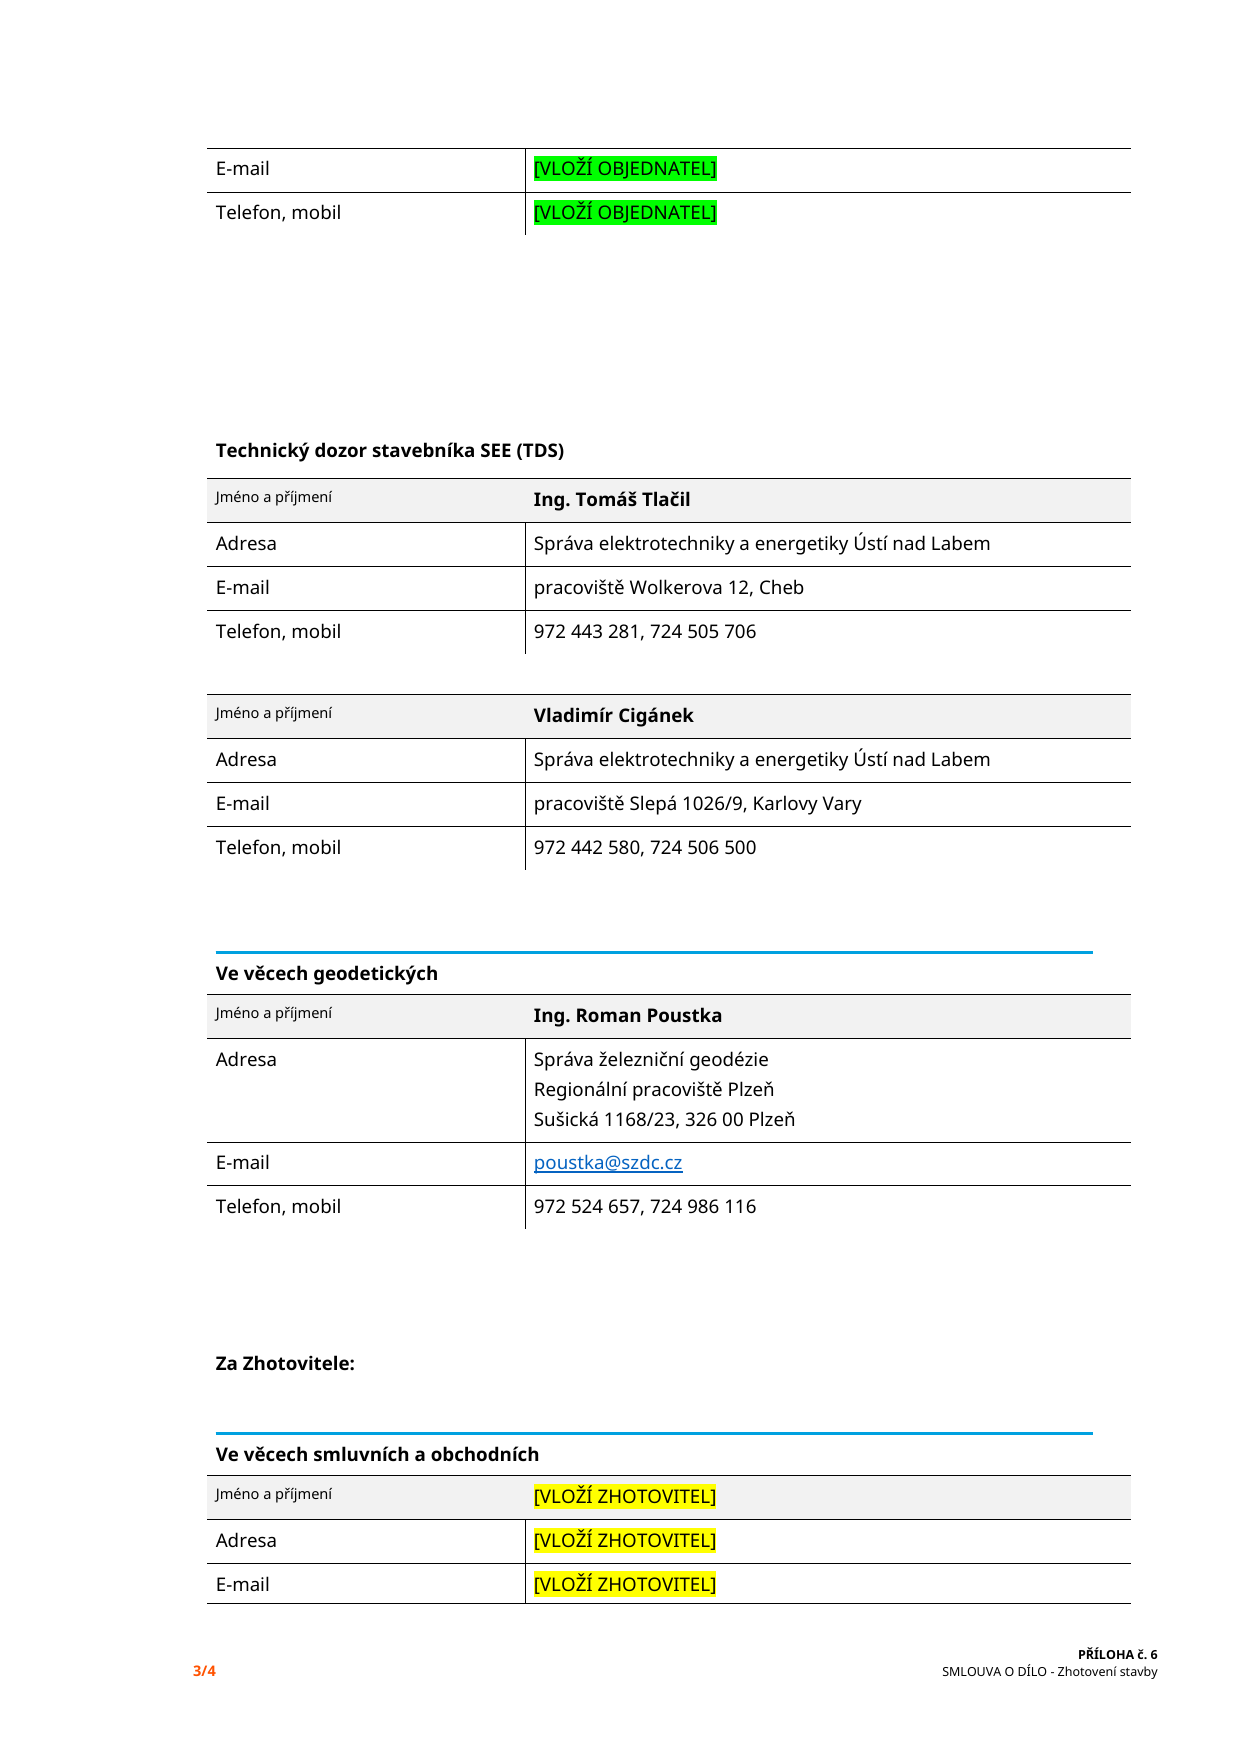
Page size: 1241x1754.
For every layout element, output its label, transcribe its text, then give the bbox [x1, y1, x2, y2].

table_cell 972 524 657, 724 986 116 [526, 1186, 1131, 1229]
table_header Ing. Roman Poustka [526, 995, 1131, 1038]
table_header [VLOŽÍ ZHOTOVITEL] [526, 1476, 1131, 1519]
table_cell 972 442 580, 724 506 500 [526, 827, 1131, 870]
table_cell Telefon, mobil [207, 1186, 525, 1229]
table_cell 972 443 281, 724 505 706 [526, 611, 1131, 654]
table_cell [VLOŽÍ OBJEDNATEL] [526, 193, 1131, 235]
table_cell Adresa [207, 523, 525, 566]
table_cell Správa železniční geodézie Regionální pracoviště Plzeň Sušická 1168/23, 326 00 Plzeň [526, 1039, 1131, 1141]
table_header Jméno a příjmení [207, 695, 526, 738]
text Za Zhotovitele: [216, 1351, 1093, 1376]
table_cell E-mail [207, 149, 525, 191]
table_cell E-mail [207, 567, 525, 610]
table_cell Správa elektrotechniky a energetiky Ústí nad Labem [526, 739, 1131, 782]
table_cell E-mail [207, 783, 525, 826]
table_cell [VLOŽÍ ZHOTOVITEL] [526, 1520, 1131, 1563]
table_cell Telefon, mobil [207, 611, 525, 654]
table_cell Telefon, mobil [207, 193, 525, 235]
table_header Jméno a příjmení [207, 479, 526, 522]
table_cell pracoviště Wolkerova 12, Cheb [526, 567, 1131, 610]
table_cell E-mail [207, 1143, 525, 1185]
table_cell Adresa [207, 1039, 525, 1141]
table_header Ing. Tomáš Tlačil [526, 479, 1131, 522]
table_cell [VLOŽÍ ZHOTOVITEL] [526, 1564, 1131, 1603]
table_header Jméno a příjmení [207, 995, 526, 1038]
table_cell Správa elektrotechniky a energetiky Ústí nad Labem [526, 523, 1131, 566]
text Ve věcech smluvních a obchodních [216, 1435, 1093, 1467]
text Technický dozor stavebníka SEE (TDS) [216, 438, 1093, 463]
table_cell Adresa [207, 1520, 525, 1563]
table_cell E-mail [207, 1564, 525, 1603]
table_header Vladimír Cigánek [526, 695, 1131, 738]
table_header Jméno a příjmení [207, 1476, 526, 1519]
table_cell pracoviště Slepá 1026/9, Karlovy Vary [526, 783, 1131, 826]
table_cell Adresa [207, 739, 525, 782]
text Ve věcech geodetických [216, 954, 1093, 986]
table_cell poustka@szdc.cz [526, 1143, 1131, 1185]
table_cell [VLOŽÍ OBJEDNATEL] [526, 149, 1131, 191]
table_cell Telefon, mobil [207, 827, 525, 870]
